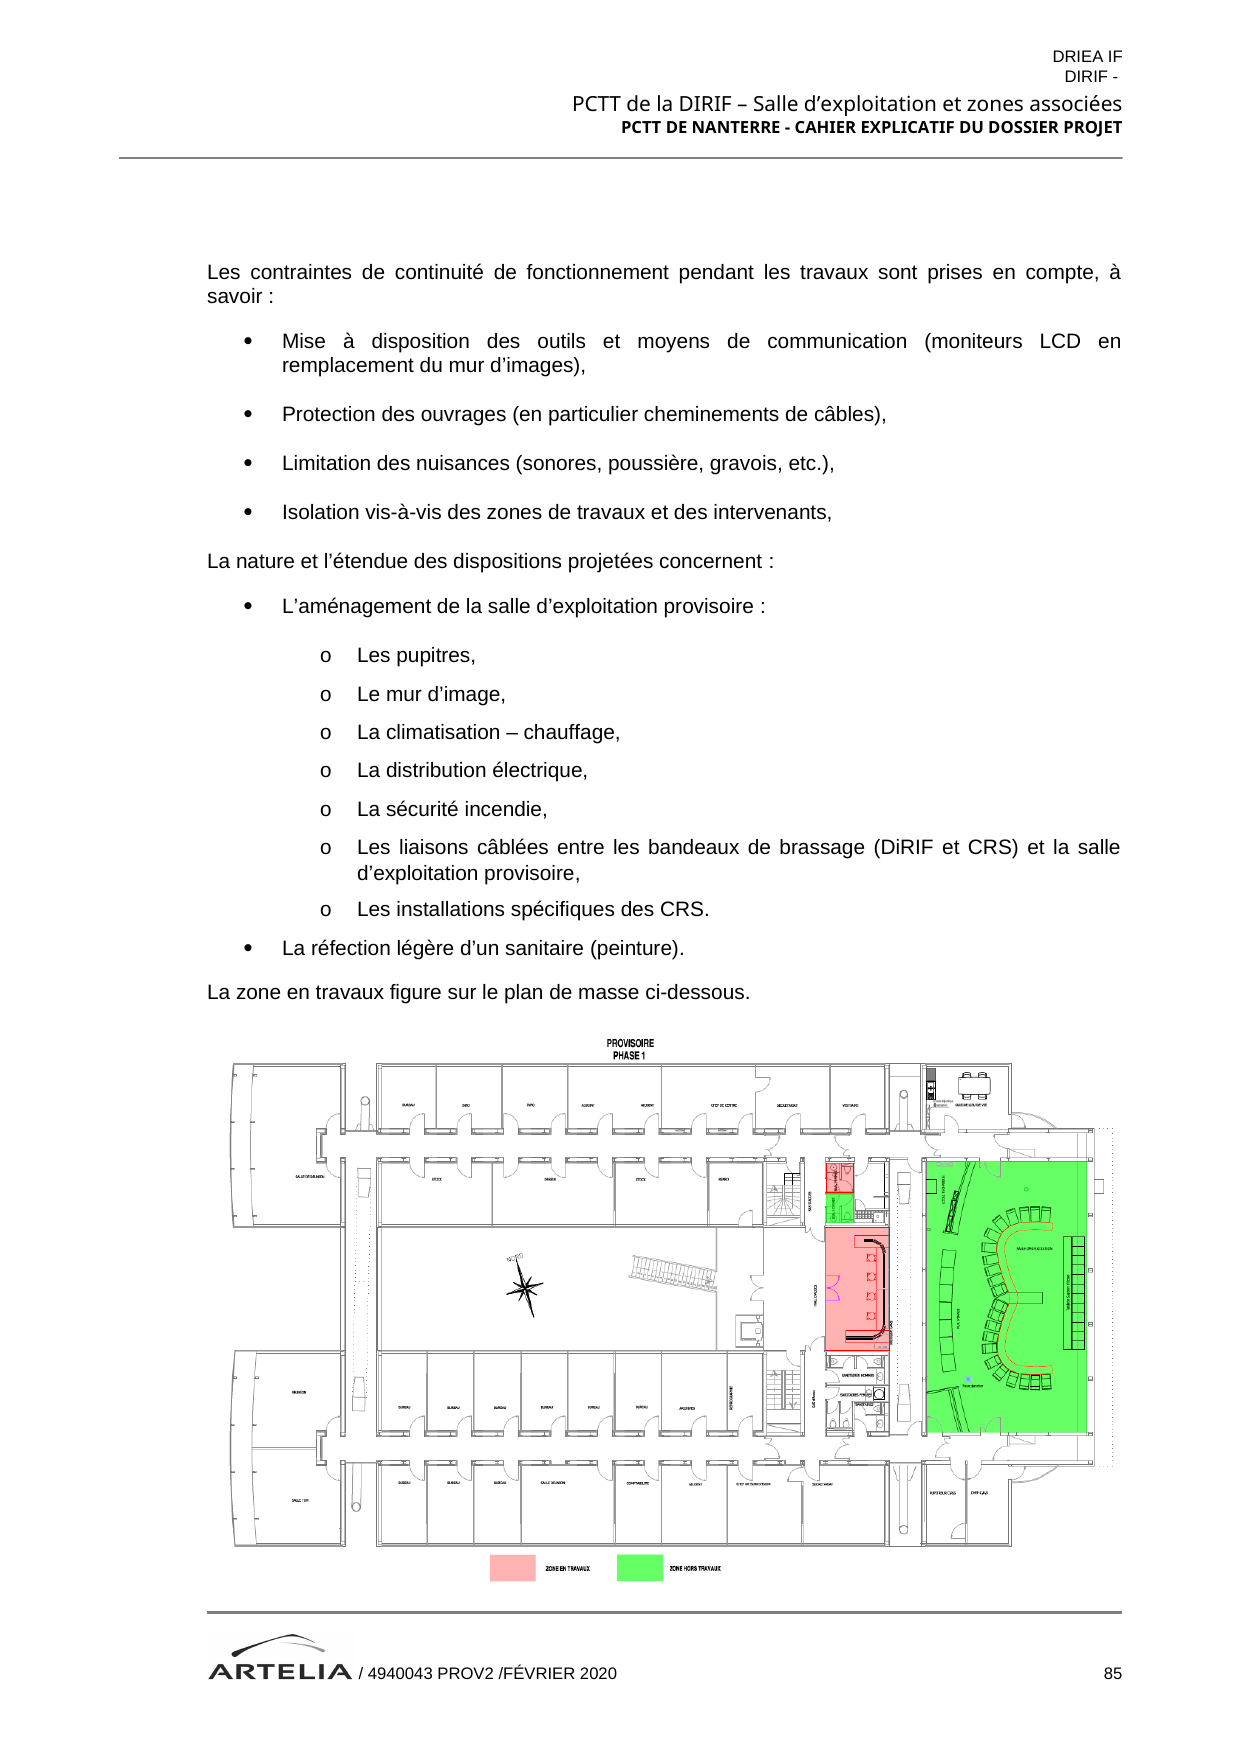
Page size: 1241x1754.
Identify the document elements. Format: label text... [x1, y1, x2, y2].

list Les installations spécifiques des CRS. [319, 897, 1122, 923]
picture [206, 1029, 1123, 1584]
list Isolation vis-à-vis des zones de travaux et des intervenants, [244, 500, 1122, 524]
list La climatisation – chauffage, [319, 720, 1122, 746]
list Le mur d’image, [319, 681, 1122, 707]
text Les contraintes de continuité de fonctionnement pendant les travaux sont prises en compte, à savoir : [207, 260, 1122, 308]
text La zone en travaux figure sur le plan de masse ci-dessous. [207, 980, 1122, 1004]
text La nature et l’étendue des dispositions projetées concernent : [207, 549, 1122, 573]
list La sécurité incendie, [319, 796, 1122, 822]
list L’aménagement de la salle d’exploitation provisoire : [244, 594, 1122, 618]
list Les pupitres, [319, 643, 1122, 669]
list Protection des ouvrages (en particulier cheminements de câbles), [244, 402, 1122, 426]
list Les liaisons câblées entre les bandeaux de brassage (DiRIF et CRS) et la salle d’exploitation provisoire, [319, 835, 1122, 884]
list La réfection légère d’un sanitaire (peinture). [244, 935, 1122, 959]
list La distribution électrique, [319, 758, 1122, 784]
list Mise à disposition des outils et moyens de communication (moniteurs LCD en remplacement du mur d’images), [244, 329, 1122, 377]
list Limitation des nuisances (sonores, poussière, gravois, etc.), [244, 451, 1122, 475]
